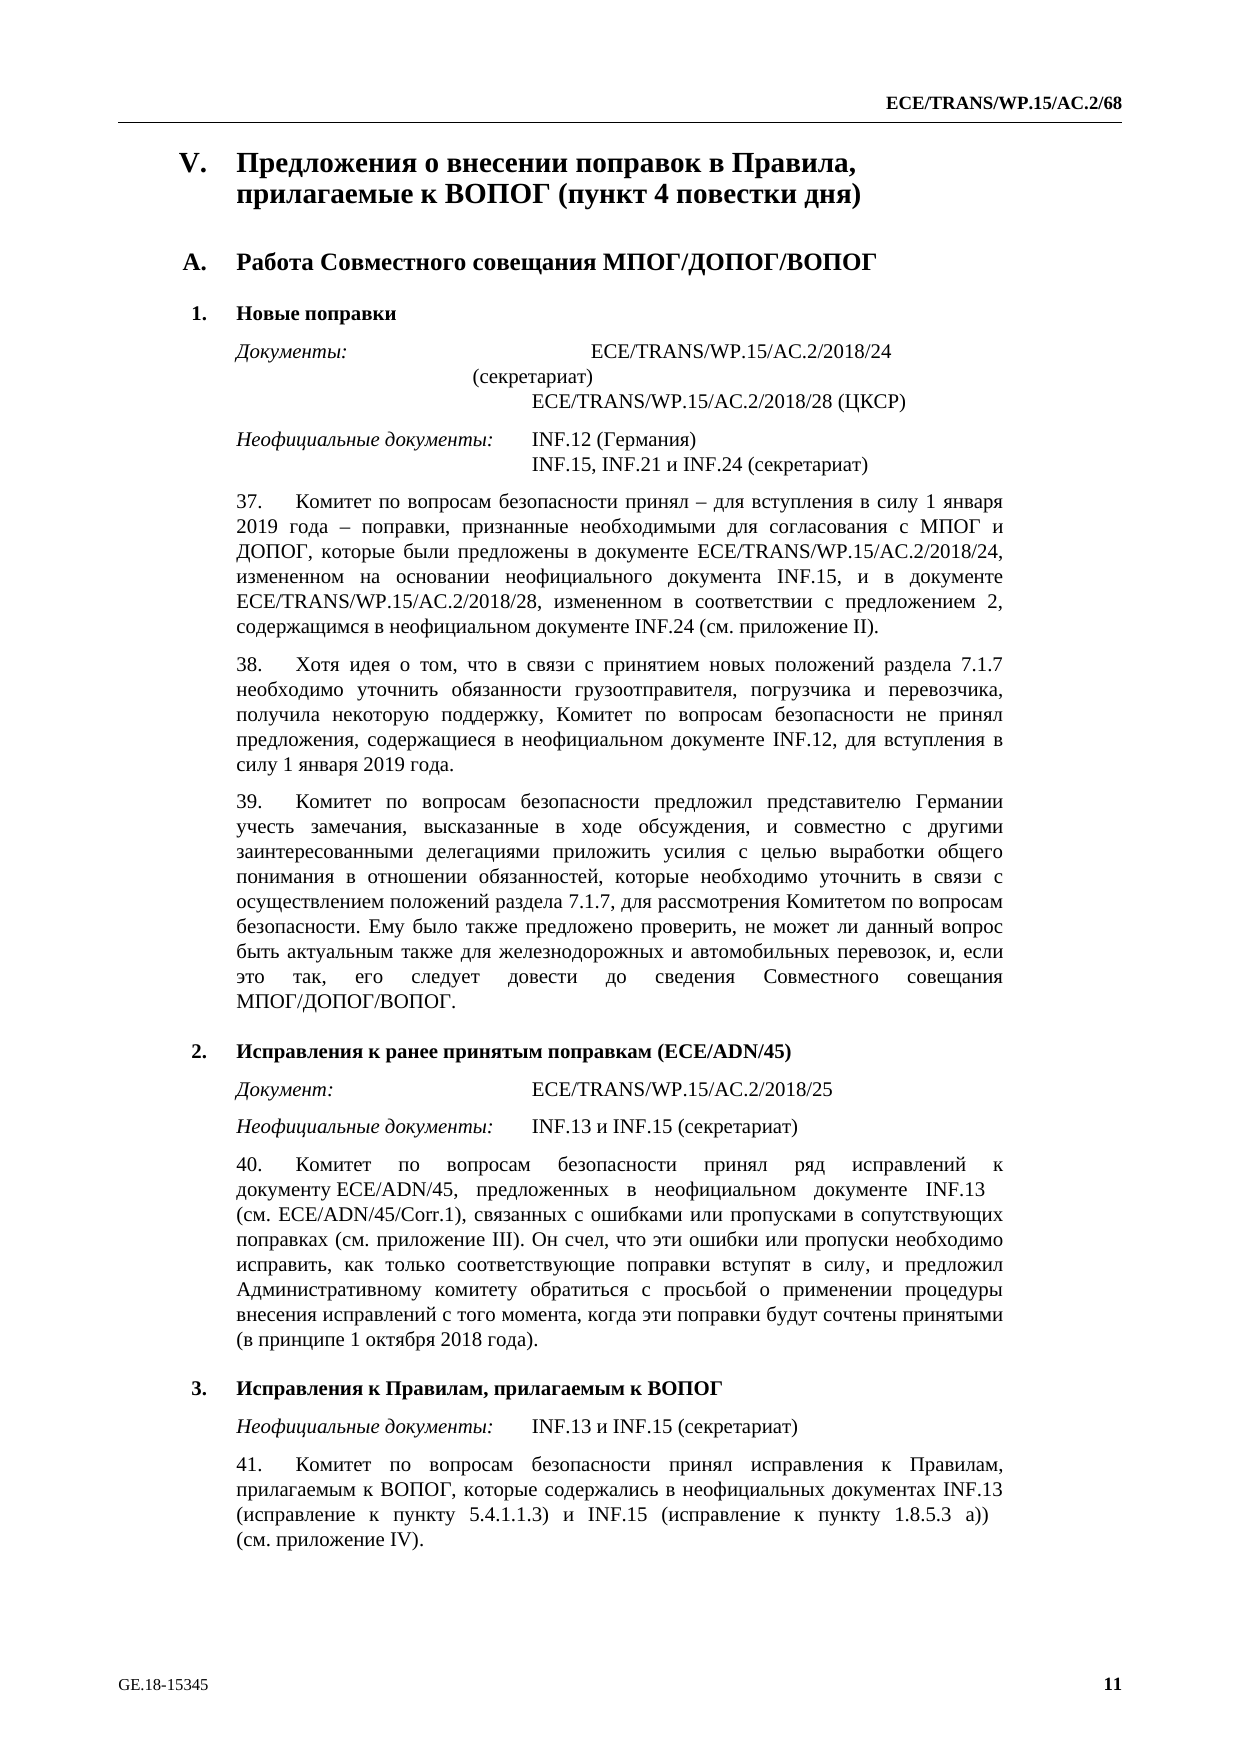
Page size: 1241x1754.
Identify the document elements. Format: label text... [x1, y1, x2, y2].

text Неофициальные документы: INF.13 и INF.15 (секретариат) [236, 1113, 1004, 1138]
text Документы: ECE/TRANS/WP.15/AC.2/2018/24 (секретариат) ECE/TRANS/WP.15/AC.2/2018/28 (ЦКСР) [236, 338, 1004, 413]
text Документ: ECE/TRANS/WP.15/AC.2/2018/25 [236, 1076, 1004, 1101]
text V. Предложения о внесении поправок в Правила, прилагаемые к ВОПОГ (пункт 4 повестки дня) [118, 148, 1004, 210]
text 3. Исправления к Правилам, прилагаемым к ВОПОГ [118, 1376, 1004, 1401]
text 37. Комитет по вопросам безопасности принял – для вступления в силу 1 января 2019 года – поправки, признанные необходимыми для согласования с МПОГ и ДОПОГ, которые были предложены в документе ECE/TRANS/WP.15/AC.2/2018/24, измененном на основании неофициального документа INF.15, и в документе ECE/TRANS/WP.15/AC.2/2018/28, измененном в соответствии с предложением 2, содержащимся в неофициальном документе INF.24 (см. приложение II). [236, 488, 1004, 638]
text 38. Хотя идея о том, что в связи с принятием новых положений раздела 7.1.7 необходимо уточнить обязанности грузоотправителя, погрузчика и перевозчика, получила некоторую поддержку, Комитет по вопросам безопасности не принял предложения, содержащиеся в неофициальном документе INF.12, для вступления в силу 1 января 2019 года. [236, 651, 1004, 776]
text 2. Исправления к ранее принятым поправкам (ECE/ADN/45) [118, 1038, 1004, 1063]
text Неофициальные документы: INF.13 и INF.15 (секретариат) [236, 1413, 1122, 1438]
text Неофициальные документы: INF.12 (Германия) INF.15, INF.21 и INF.24 (секретариат) [236, 426, 1004, 476]
text 1. Новые поправки [118, 301, 1004, 326]
text 41. Комитет по вопросам безопасности принял исправления к Правилам, прилагаемым к ВОПОГ, которые содержались в неофициальных документах INF.13 (исправление к пункту 5.4.1.1.3) и INF.15 (исправление к пункту 1.8.5.3 a)) (см. приложение IV). [236, 1451, 1004, 1551]
text A. Работа Совместного совещания МПОГ/ДОПОГ/ВОПОГ [118, 248, 1004, 276]
text 39. Комитет по вопросам безопасности предложил представителю Германии учесть замечания, высказанные в ходе обсуждения, и совместно с другими заинтересованными делегациями приложить усилия с целью выработки общего понимания в отношении обязанностей, которые необходимо уточнить в связи с осуществлением положений раздела 7.1.7, для рассмотрения Комитетом по вопросам безопасности. Ему было также предложено проверить, не может ли данный вопрос быть актуальным также для железнодорожных и автомобильных перевозок, и, если это так, его следует довести до сведения Совместного совещания МПОГ/ДОПОГ/ВОПОГ. [236, 788, 1004, 1013]
text 40. Комитет по вопросам безопасности принял ряд исправлений к документу ECE/ADN/45, предложенных в неофициальном документе INF.13 (см. ECE/ADN/45/Corr.1), связанных с ошибками или пропусками в сопутствующих поправках (см. приложение III). Он счел, что эти ошибки или пропуски необходимо исправить, как только соответствующие поправки вступят в силу, и предложил Административному комитету обратиться с просьбой о применении процедуры внесения исправлений с того момента, когда эти поправки будут сочтены принятыми (в принципе 1 октября 2018 года). [236, 1151, 1004, 1351]
